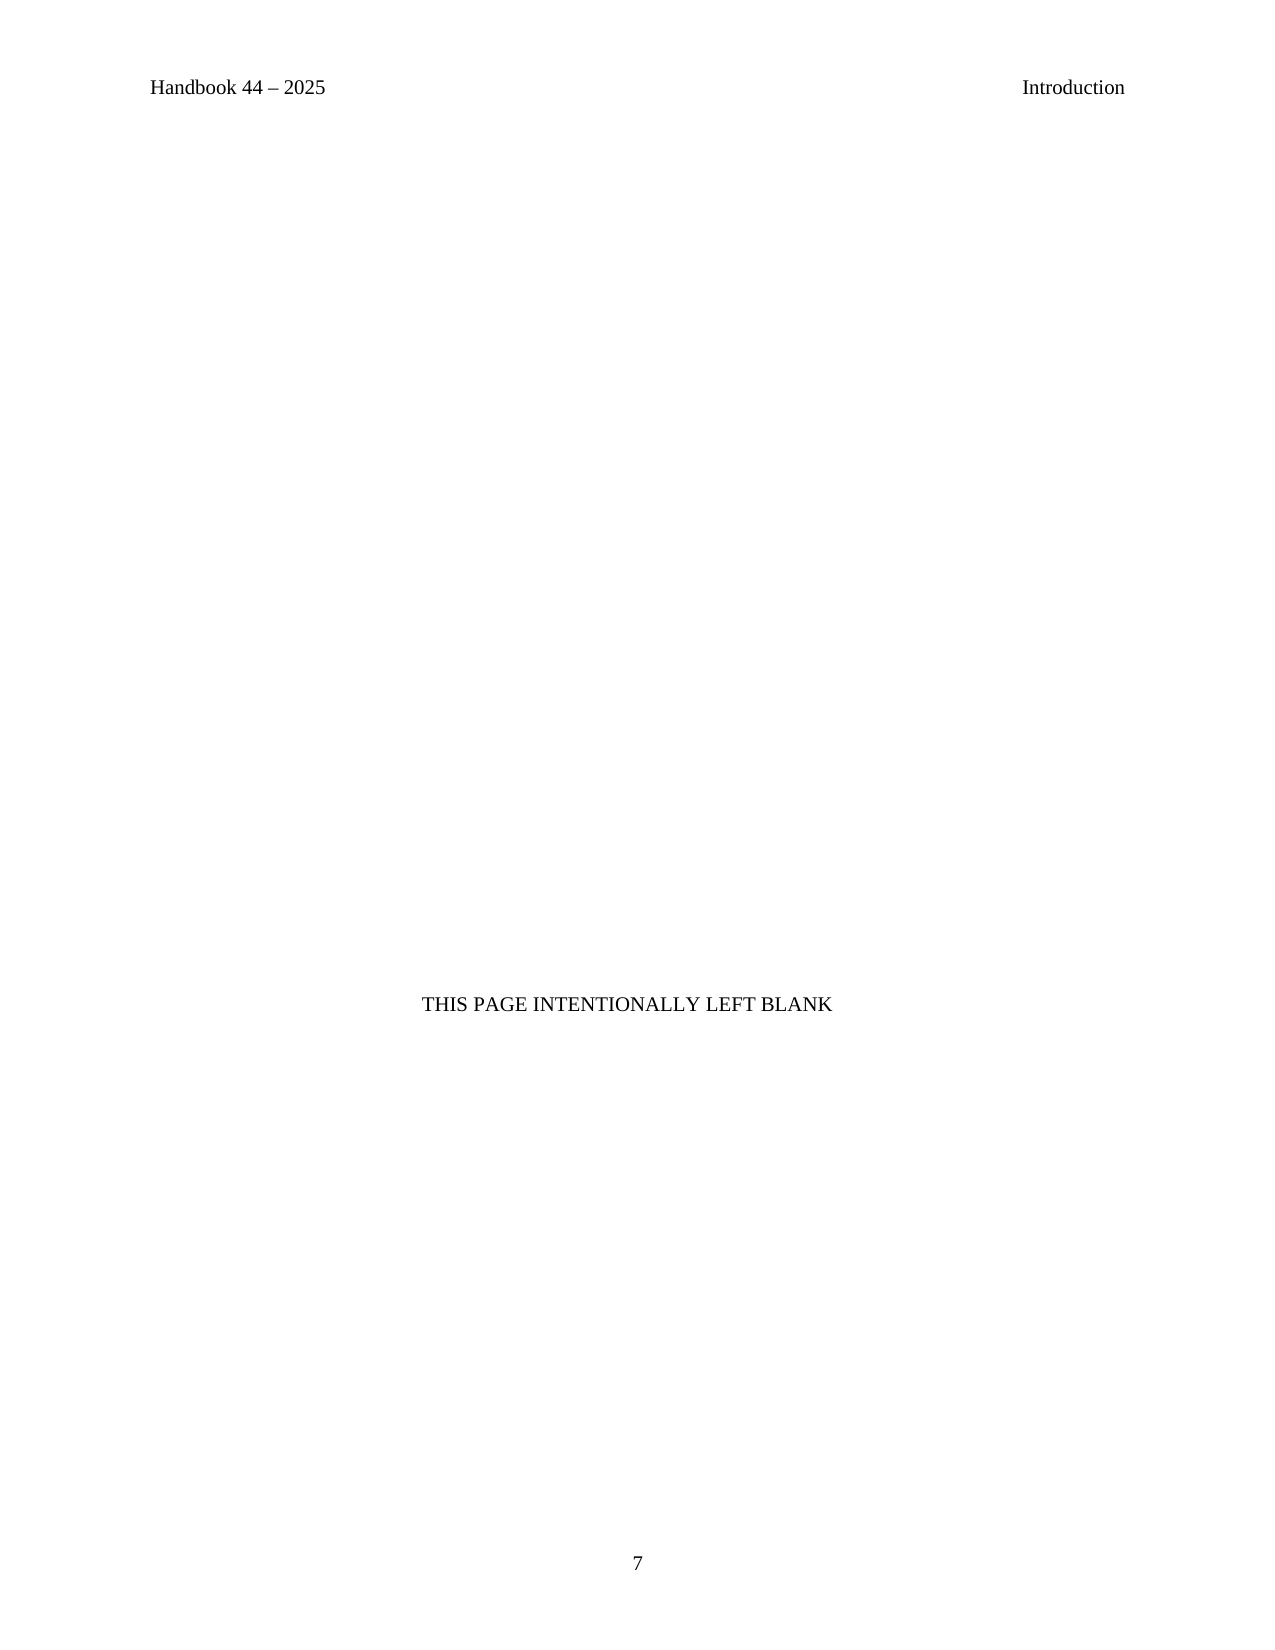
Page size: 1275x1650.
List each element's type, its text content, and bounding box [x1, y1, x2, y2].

text THIS PAGE INTENTIONALLY LEFT BLANK [150, 992, 1125, 1016]
